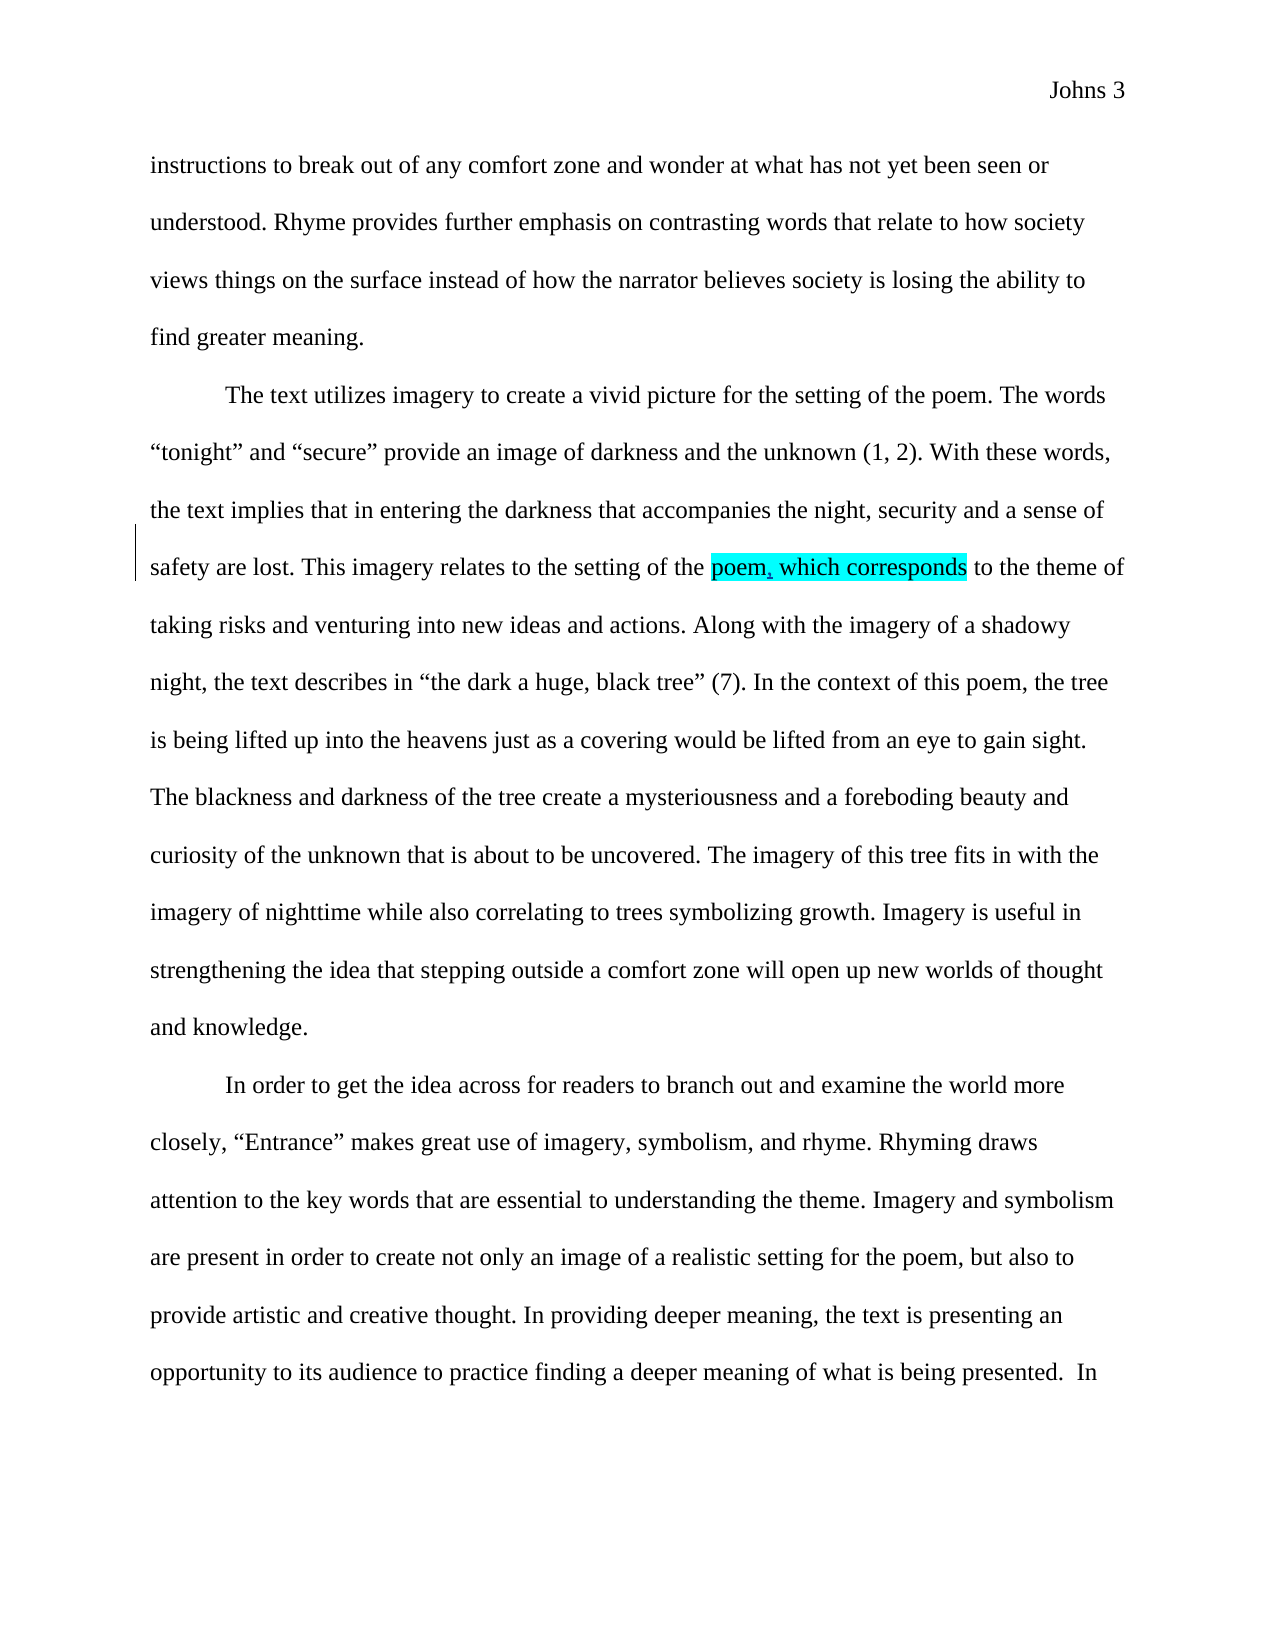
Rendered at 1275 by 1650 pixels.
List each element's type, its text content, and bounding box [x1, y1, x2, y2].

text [150, 150, 1125, 351]
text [150, 1070, 1125, 1386]
text The text utilizes imagery to create a vivid picture for the setting of the poem. The words “tonight” and “secure” provide an image of darkness and the unknown (1, 2). With these words, the text implies that in entering the darkness that accompanies the night, security and a sense of safety are lost. This imagery relates to the setting of the poem which corresponds to the theme of taking risks and venturing into new ideas and actions. Along with the imagery of a shadowy night, the text describes in “the dark a huge, black tree” (7). In the context of this poem, the tree is being lifted up into the heavens just as a covering would be lifted from an eye to gain sight. The blackness and darkness of the tree create a mysteriousness and a foreboding beauty and curiosity of the unknown that is about to be uncovered. The imagery of this tree fits in with the imagery of nighttime while also correlating to trees symbolizing growth. Imagery is useful in strengthening the idea that stepping outside a comfort zone will open up new worlds of thought and knowledge. [150, 380, 1125, 1041]
